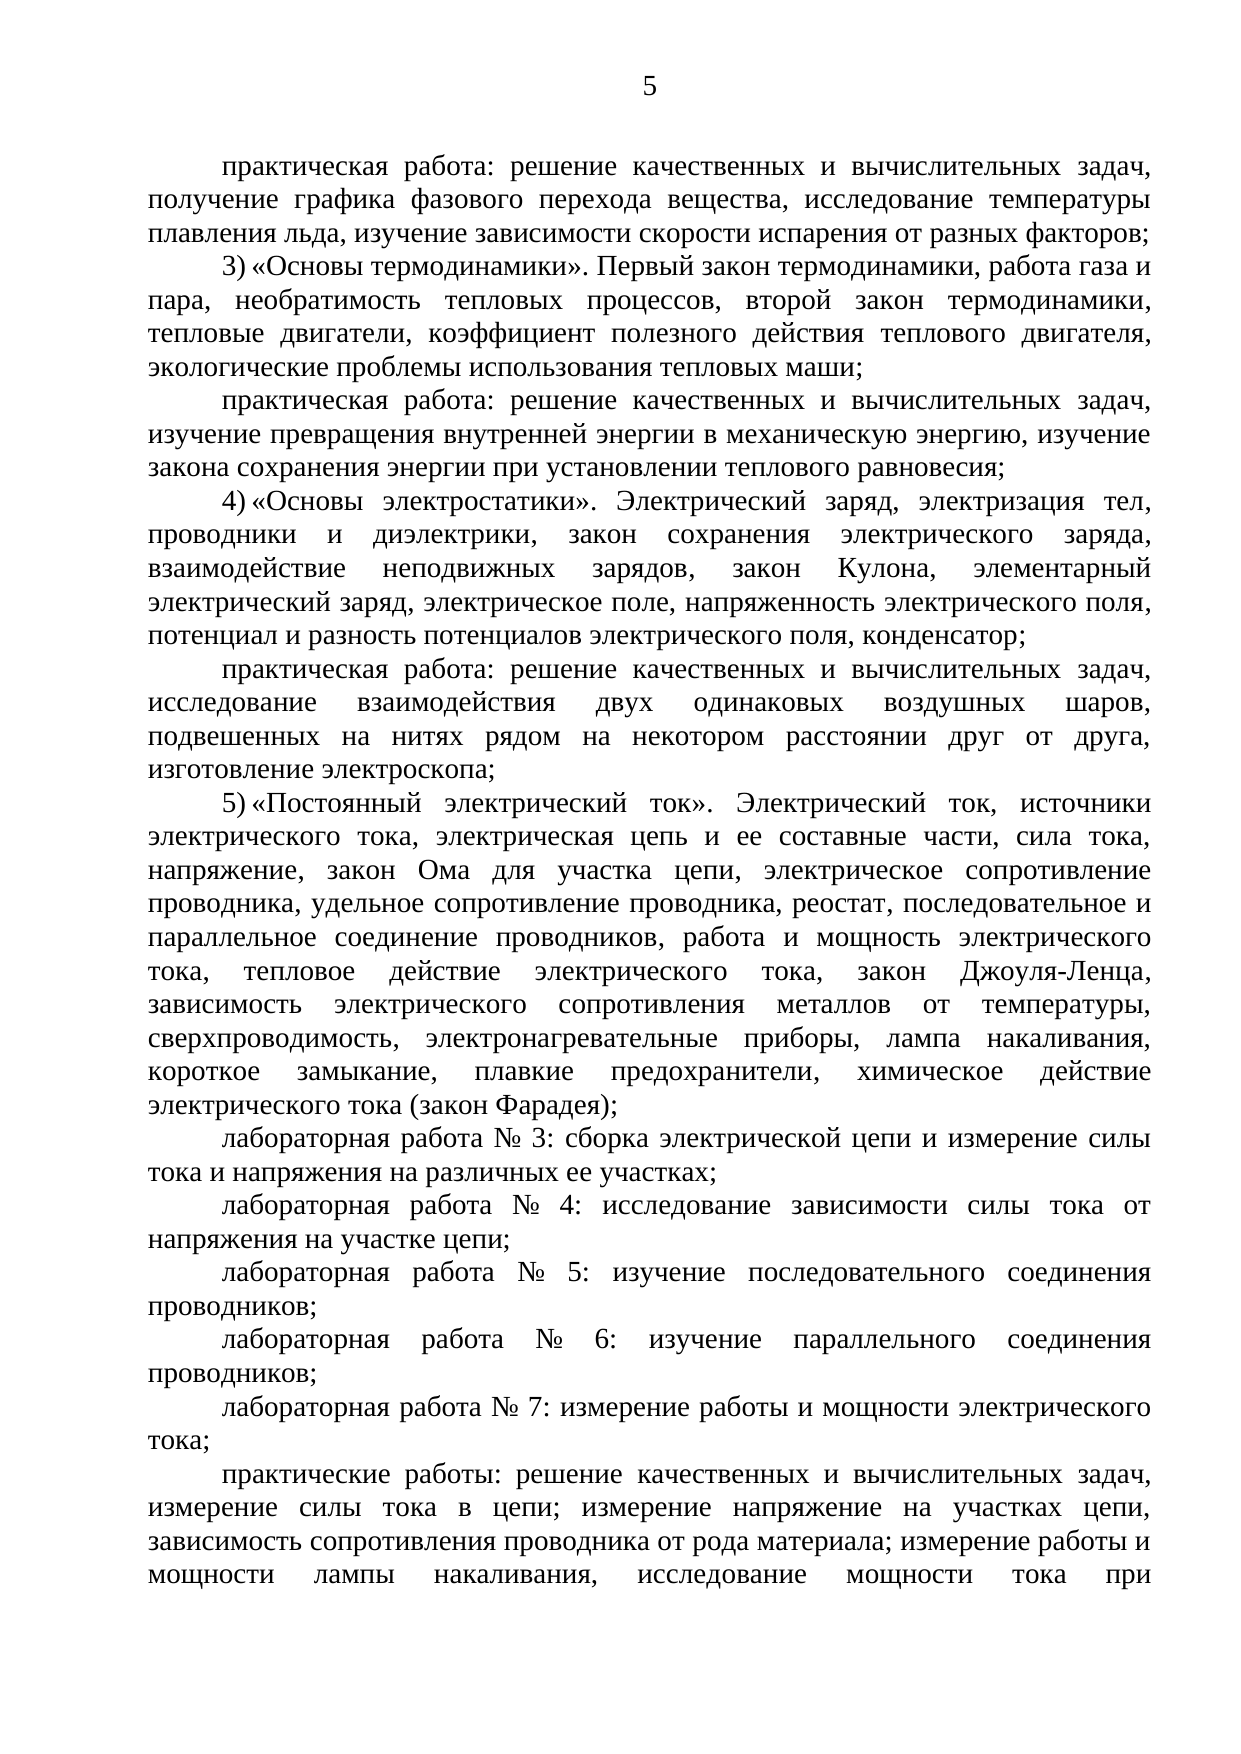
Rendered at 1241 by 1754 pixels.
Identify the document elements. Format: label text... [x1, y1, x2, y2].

list практическая работа: решение качественных и вычислительных задач, получение графика фазового перехода вещества, исследование температуры плавления льда, изучение зависимости скорости испарения от разных факторов; [148, 148, 1152, 248]
list «Основы термодинамики». Первый закон термодинамики, работа газа и пара, необратимость тепловых процессов, второй закон термодинамики, тепловые двигатели, коэффициент полезного действия теплового двигателя, экологические проблемы использования тепловых маши; [148, 248, 1152, 382]
list лабораторная работа № 5: изучение последовательного соединения проводников; [148, 1254, 1152, 1322]
list «Постоянный электрический ток». Электрический ток, источники электрического тока, электрическая цепь и ее составные части, сила тока, напряжение, закон Ома для участка цепи, электрическое сопротивление проводника, удельное сопротивление проводника, реостат, последовательное и параллельное соединение проводников, работа и мощность электрического тока, тепловое действие электрического тока, закон Джоуля-Ленца, зависимость электрического сопротивления металлов от температуры, сверхпроводимость, электронагревательные приборы, лампа накаливания, короткое замыкание, плавкие предохранители, химическое действие электрического тока (закон Фарадея); [148, 785, 1152, 1120]
text лабораторная работа № 3: сборка электрической цепи и измерение силы тока и напряжения на различных ее участках; [148, 1120, 1152, 1187]
list лабораторная работа № 4: исследование зависимости силы тока от напряжения на участке цепи; [148, 1187, 1152, 1254]
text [148, 1456, 1152, 1590]
list практическая работа: решение качественных и вычислительных задач, исследование взаимодействия двух одинаковых воздушных шаров, подвешенных на нитях рядом на некотором расстоянии друг от друга, изготовление электроскопа; [148, 651, 1152, 785]
list «Основы электростатики». Электрический заряд, электризация тел, проводники и диэлектрики, закон сохранения электрического заряда, взаимодействие неподвижных зарядов, закон Кулона, элементарный электрический заряд, электрическое поле, напряженность электрического поля, потенциал и разность потенциалов электрического поля, конденсатор; [148, 483, 1152, 651]
list практическая работа: решение качественных и вычислительных задач, изучение превращения внутренней энергии в механическую энергию, изучение закона сохранения энергии при установлении теплового равновесия; [148, 382, 1152, 483]
list лабораторная работа № 6: изучение параллельного соединения проводников; [148, 1322, 1152, 1389]
list лабораторная работа № 7: измерение работы и мощности электрического тока; [148, 1389, 1152, 1456]
